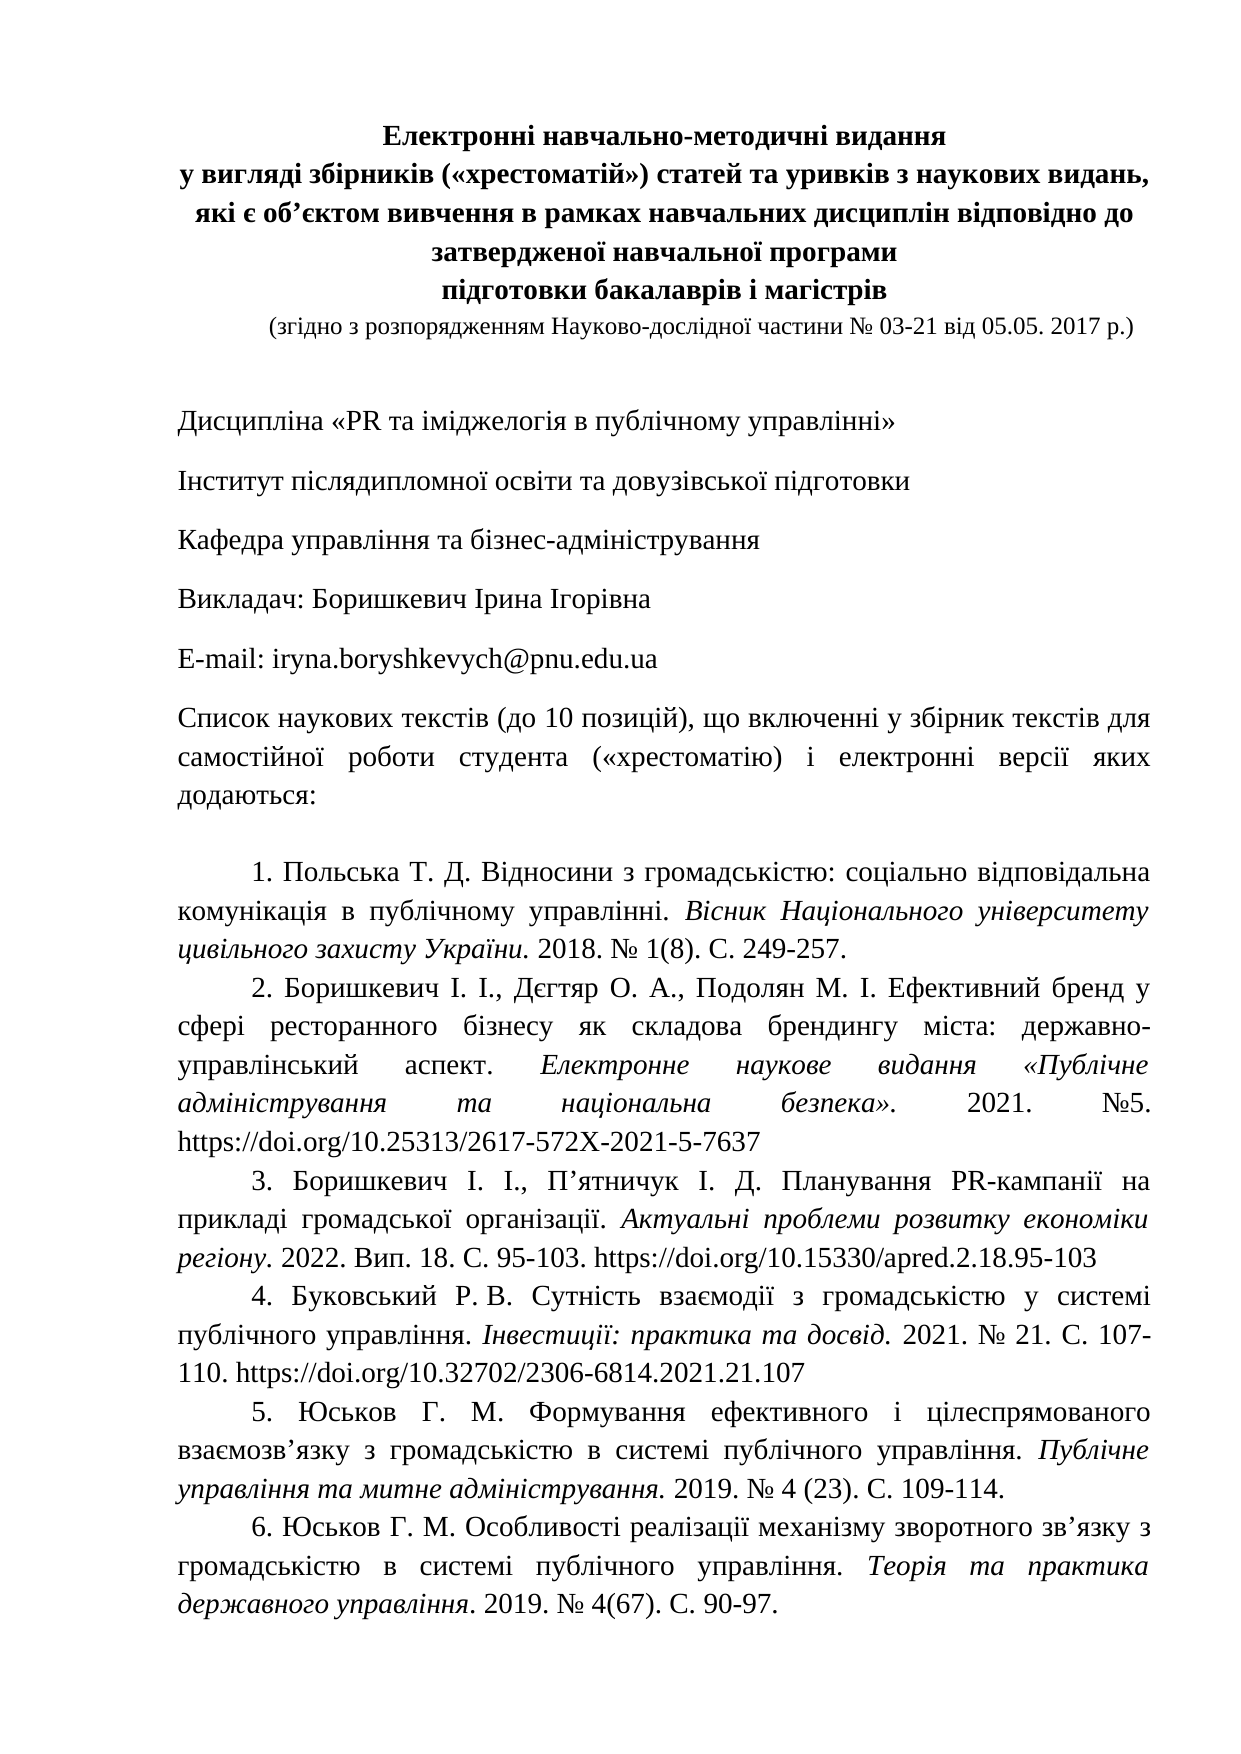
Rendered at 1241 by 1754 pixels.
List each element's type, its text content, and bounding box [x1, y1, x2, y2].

text Електронні навчально-методичні видання [177, 118, 1152, 152]
text Список наукових текстів (до 10 позицій), що включенні у збірник текстів для самостійної роботи студента («хрестоматію) і електронні версії яких додаються: [177, 700, 1152, 811]
text 2. Боришкевич І. І., Дєгтяр О. А., Подолян М. І. Ефективний бренд у сфері ресторанного бізнесу як складова брендингу міста: державно-управлінський аспект. Електронне наукове видання «Публічне адміністрування та національна безпека». 2021. №5. https://doi.org/10.25313/2617-572X-2021-5-7637 [177, 970, 1152, 1158]
text 3. Боришкевич І. І., П’ятничук І. Д. Планування PR-кампанії на прикладі громадської організації. Актуальні проблеми розвитку економіки регіону. 2022. Вип. 18. С. 95-103. https://doi.org/10.15330/apred.2.18.95-103 [177, 1163, 1152, 1273]
text 1. Польська Т. Д. Відносини з громадськістю: соціально відповідальна комунікація в публічному управлінні. Вісник Національного університету цивільного захисту України. 2018. № 1(8). С. 249-257. [177, 854, 1152, 965]
text Дисципліна «PR та іміджелогія в публічному управлінні» [177, 403, 1152, 437]
text 5. Юськов Г. М. Формування ефективного і цілеспрямованого взаємозв’язку з громадськістю в системі публічного управління. Публічне управління та митне адміністрування. 2019. № 4 (23). С. 109-114. [177, 1394, 1152, 1504]
text Інститут післядипломної освіти та довузівської підготовки [177, 463, 1152, 496]
text 6. Юськов Г. М. Особливості реалізації механізму зворотного зв’язку з громадськістю в системі публічного управління. Теорія та практика державного управління. 2019. № 4(67). С. 90-97. [177, 1509, 1152, 1620]
text Викладач: Боришкевич Ірина Ігорівна [177, 581, 1152, 615]
text (згідно з розпорядженням Науково-дослідної частини № 03-21 від 05.05. 2017 р.) [177, 311, 1152, 339]
text Кафедра управління та бізнес-адміністрування [177, 522, 1152, 556]
text у вигляді збірників («хрестоматій») статей та уривків з наукових видань, які є об’єктом вивчення в рамках навчальних дисциплін відповідно до затвердженої навчальної програми [177, 157, 1152, 267]
text 4. Буковський Р. В. Сутність взаємодії з громадськістю у системі публічного управління. Інвестиції: практика та досвід. 2021. № 21. С. 107-110. https://doi.org/10.32702/2306-6814.2021.21.107 [177, 1278, 1152, 1389]
text E-mail: iryna.boryshkevych@pnu.edu.ua [177, 641, 1152, 674]
text підготовки бакалаврів і магістрів [177, 272, 1152, 306]
